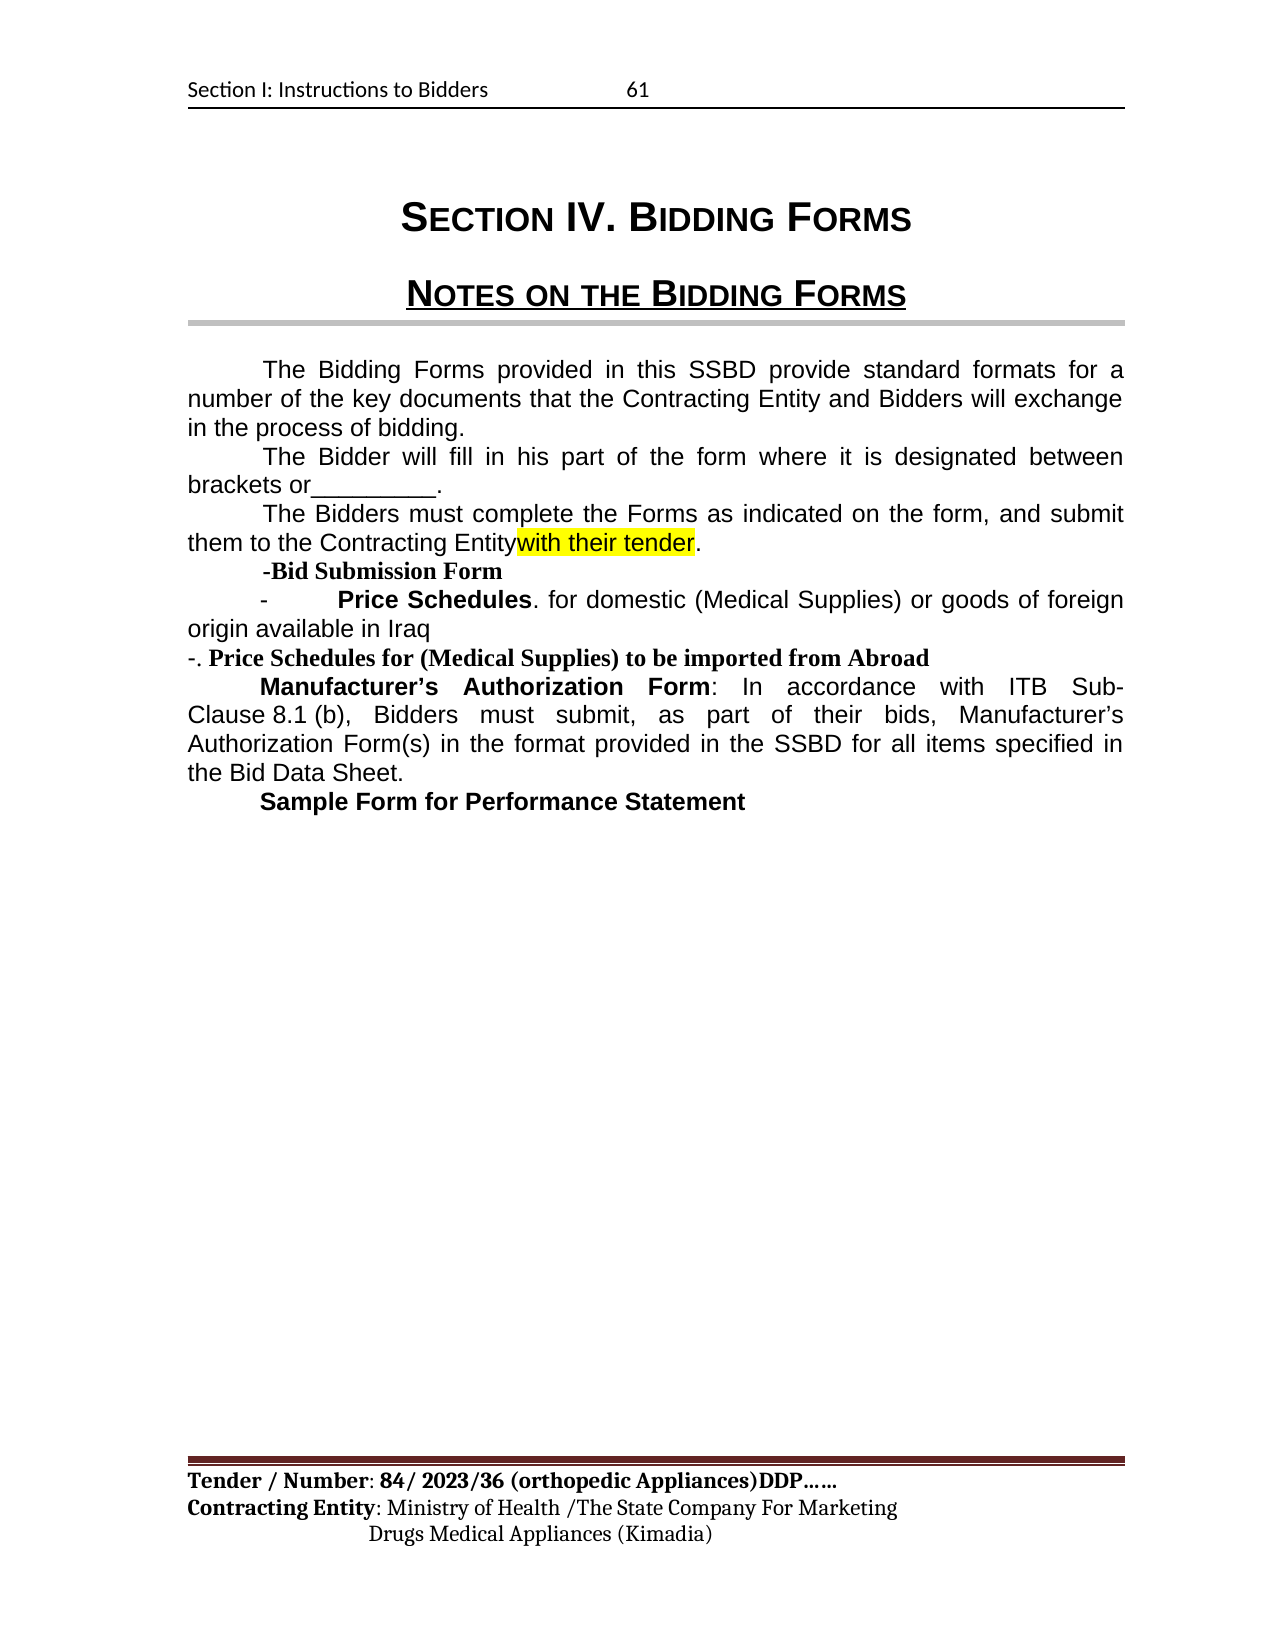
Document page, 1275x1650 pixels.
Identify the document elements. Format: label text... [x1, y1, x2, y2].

text Manufacturer’s Authorization Form: In accordance with ITB Sub-Clause 8.1 (b), Bidders must submit, as part of their bids, Manufacturer’s Authorization Form(s) in the format provided in the SSBD for all items specified in the Bid Data Sheet. [187, 672, 1125, 787]
text -. Price Schedules for (Medical Supplies) to be imported from Abroad [187, 643, 1125, 672]
text - Price Schedules. for domestic (Medical Supplies) or goods of foreign origin available in Iraq [187, 585, 1125, 643]
subtitle Notes on the Bidding Forms [187, 271, 1125, 326]
text Sample Form for Performance Statement [182, 787, 777, 815]
subtitle Section IV. Bidding Forms [187, 193, 1125, 241]
text The Bidding Forms provided in this SSBD provide standard formats for a number of the key documents that the Contracting Entity and Bidders will exchange in the process of bidding. [187, 355, 1125, 441]
text -Bid Submission Form [187, 556, 1125, 585]
text The Bidders must complete the Forms as indicated on the form, and submit them to the Contracting Entitywith their tender. [187, 499, 1125, 556]
text The Bidder will fill in his part of the form where it is designated between brackets or_________. [187, 441, 1125, 499]
